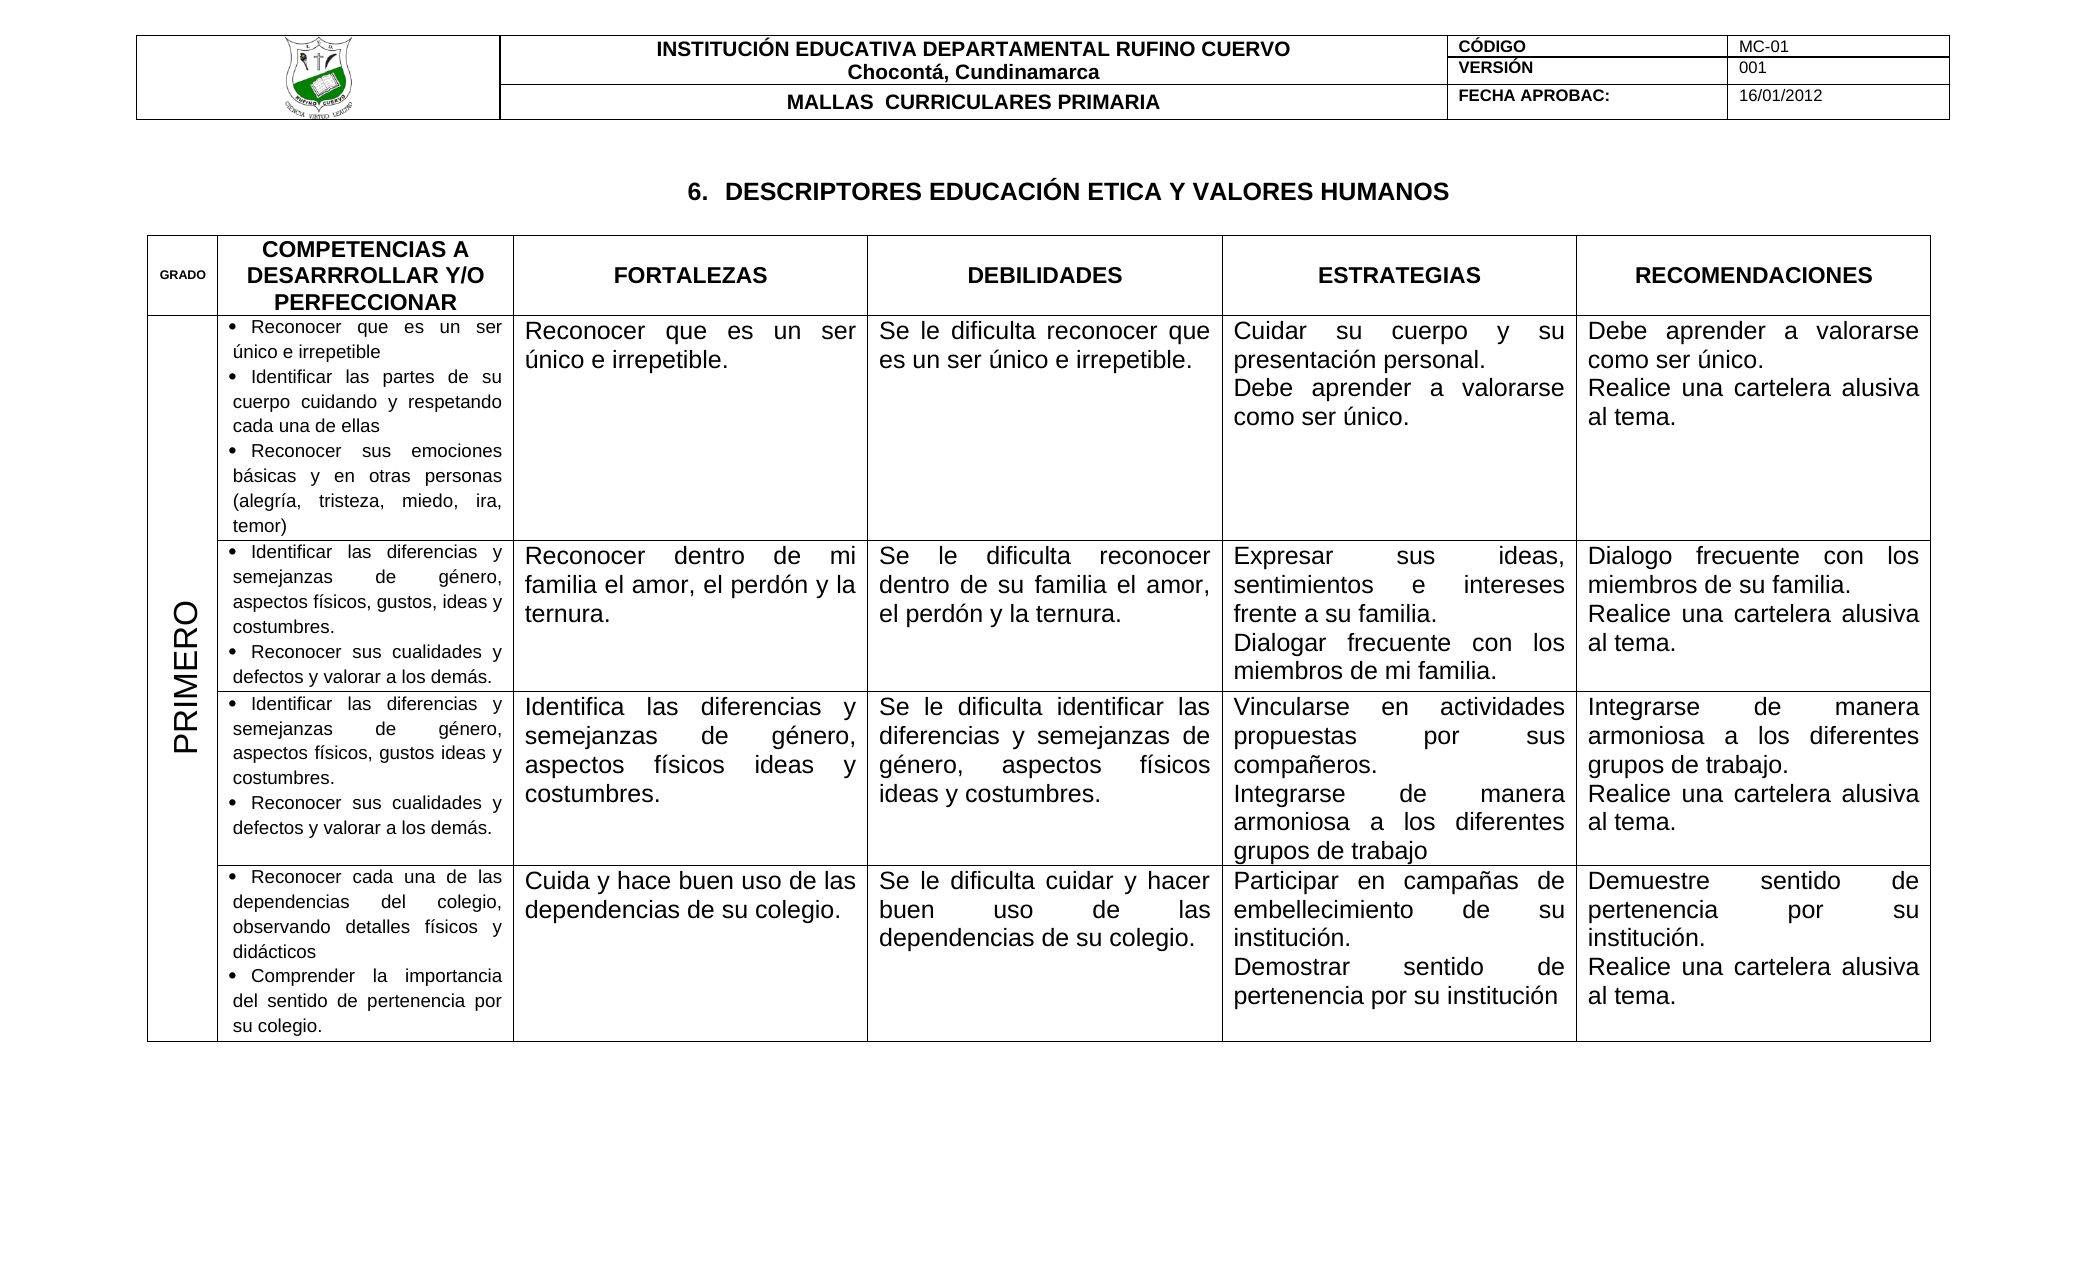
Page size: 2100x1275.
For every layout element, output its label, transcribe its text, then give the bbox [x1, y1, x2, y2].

table_cell Reconocer dentro de mi familia el amor, el perdón y la ternura. [514, 541, 867, 691]
table_cell Se le dificulta reconocer que es un ser único e irrepetible. [868, 316, 1222, 540]
table_header COMPETENCIAS A DESARRROLLAR Y/O PERFECCIONAR [218, 236, 513, 315]
table_header RECOMENDACIONES [1577, 236, 1930, 315]
table_cell Participar en campañas de embellecimiento de su institución. Demostrar sentido de pertenencia por su institución [1223, 866, 1576, 1041]
table_header FORTALEZAS [514, 236, 867, 315]
list DESCRIPTORES EDUCACIÓN ETICA Y VALORES HUMANOS [185, 177, 1952, 206]
table_cell PRIMERO [148, 316, 217, 1041]
table_cell Cuida y hace buen uso de las dependencias de su colegio. [514, 866, 867, 1041]
table_cell Expresar sus ideas, sentimientos e intereses frente a su familia. Dialogar frecuente con los miembros de mi familia. [1223, 541, 1576, 691]
table_header DEBILIDADES [868, 236, 1222, 315]
table_cell Integrarse de manera armoniosa a los diferentes grupos de trabajo. Realice una cartelera alusiva al tema. [1577, 692, 1930, 865]
table_cell Identificar las diferencias y semejanzas de género, aspectos físicos, gustos ideas y costumbres. Reconocer sus cualidades y defectos y valorar a los demás. [218, 692, 513, 865]
table_header ESTRATEGIAS [1223, 236, 1576, 315]
table_cell Se le dificulta reconocer dentro de su familia el amor, el perdón y la ternura. [868, 541, 1222, 691]
table_cell Demuestre sentido de pertenencia por su institución. Realice una cartelera alusiva al tema. [1577, 866, 1930, 1041]
table_cell Reconocer que es un ser único e irrepetible Identificar las partes de su cuerpo cuidando y respetando cada una de ellas Reconocer sus emociones básicas y en otras personas (alegría, tristeza, miedo, ira, temor) [218, 316, 513, 540]
table_cell Reconocer cada una de las dependencias del colegio, observando detalles físicos y didácticos Comprender la importancia del sentido de pertenencia por su colegio. [218, 866, 513, 1041]
table_cell Vincularse en actividades propuestas por sus compañeros. Integrarse de manera armoniosa a los diferentes grupos de trabajo [1223, 692, 1576, 865]
table_cell Dialogo frecuente con los miembros de su familia. Realice una cartelera alusiva al tema. [1577, 541, 1930, 691]
table_cell Debe aprender a valorarse como ser único. Realice una cartelera alusiva al tema. [1577, 316, 1930, 540]
table_cell Se le dificulta identificar las diferencias y semejanzas de género, aspectos físicos ideas y costumbres. [868, 692, 1222, 865]
picture [284, 36, 353, 119]
table_header GRADO [148, 236, 217, 315]
table_cell Se le dificulta cuidar y hacer buen uso de las dependencias de su colegio. [868, 866, 1222, 1041]
table_cell Identifica las diferencias y semejanzas de género, aspectos físicos ideas y costumbres. [514, 692, 867, 865]
table_cell Identificar las diferencias y semejanzas de género, aspectos físicos, gustos, ideas y costumbres. Reconocer sus cualidades y defectos y valorar a los demás. [218, 541, 513, 691]
table_cell Reconocer que es un ser único e irrepetible. [514, 316, 867, 540]
table_cell Cuidar su cuerpo y su presentación personal. Debe aprender a valorarse como ser único. [1223, 316, 1576, 540]
